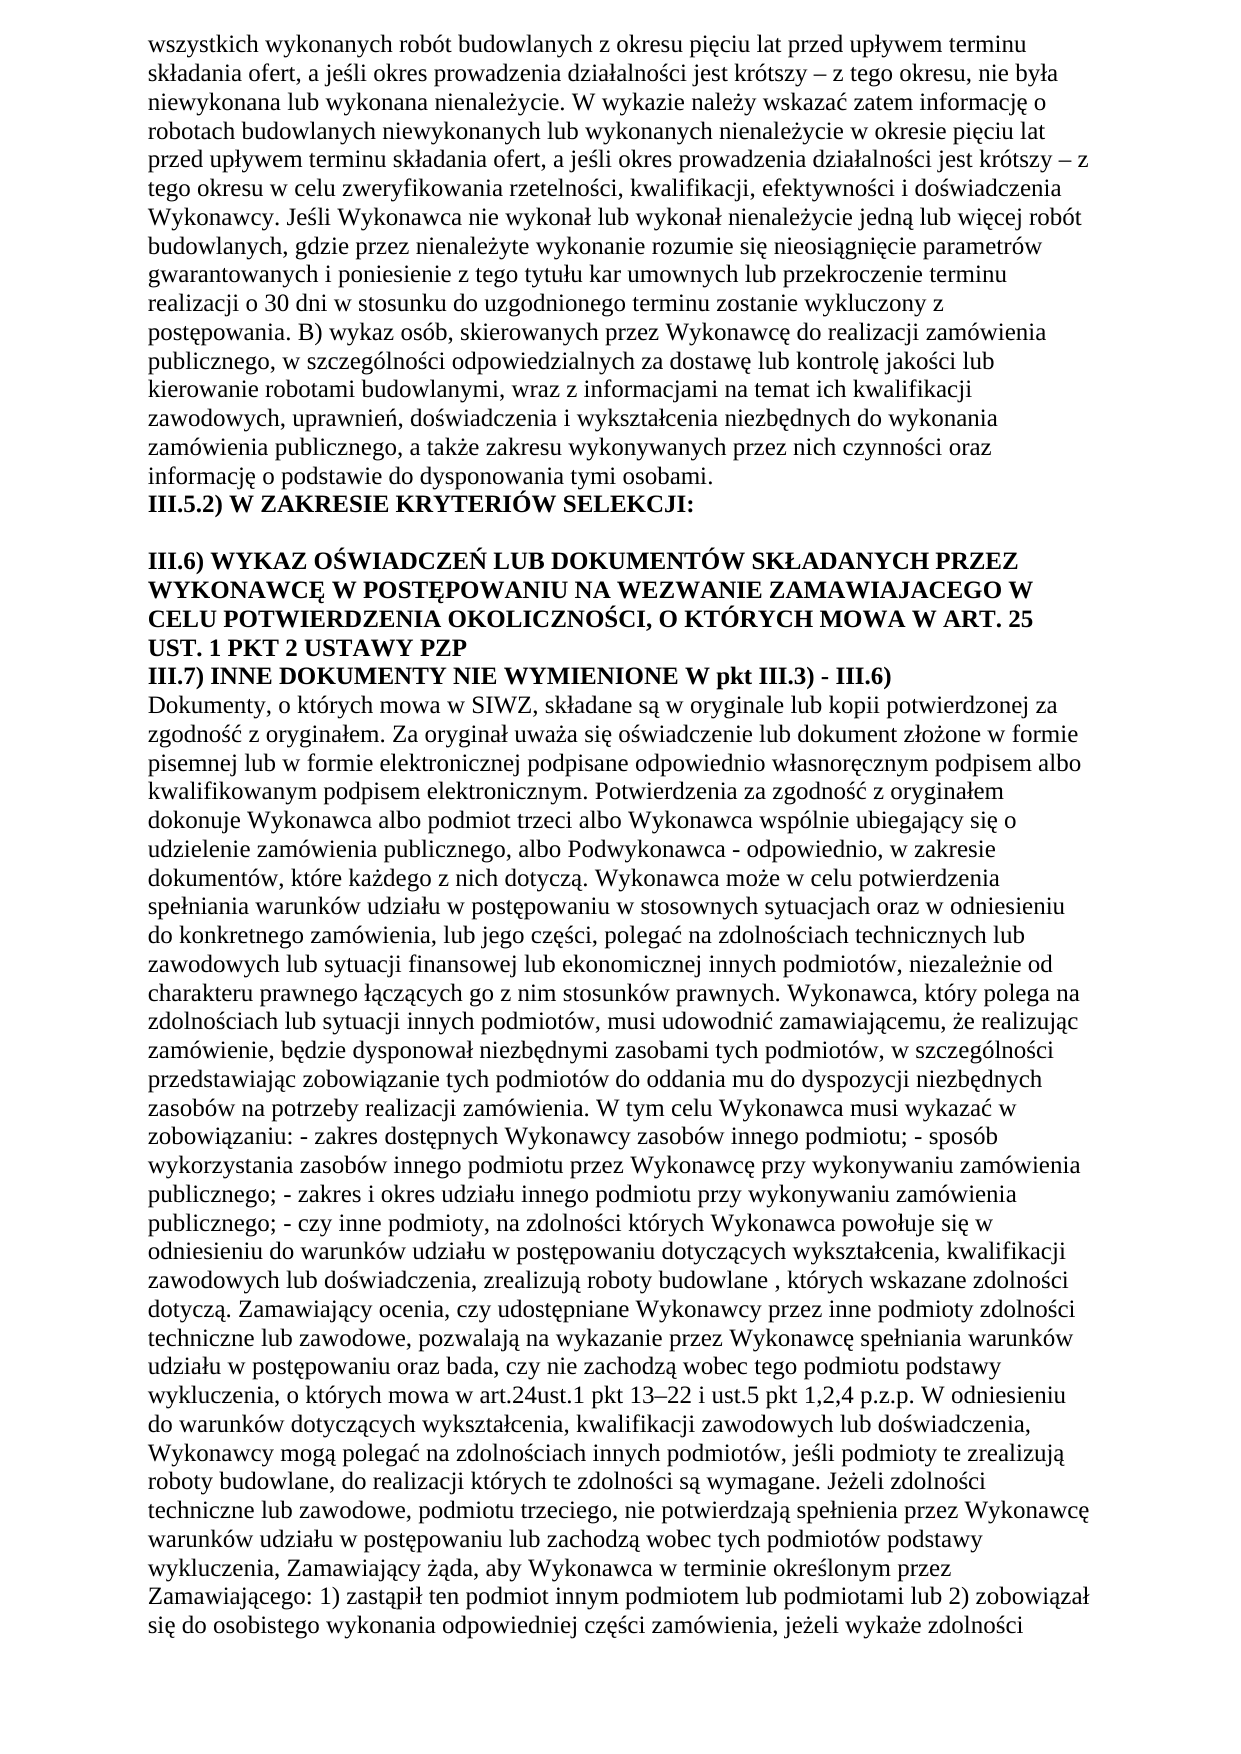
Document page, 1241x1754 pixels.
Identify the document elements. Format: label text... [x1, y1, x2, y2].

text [148, 690, 1093, 1639]
text III.6) WYKAZ OŚWIADCZEŃ LUB DOKUMENTÓW SKŁADANYCH PRZEZ WYKONAWCĘ W POSTĘPOWANIU NA WEZWANIE ZAMAWIAJACEGO W CELU POTWIERDZENIA OKOLICZNOŚCI, O KTÓRYCH MOWA W ART. 25 UST. 1 PKT 2 USTAWY PZP [148, 546, 1093, 661]
text III.7) INNE DOKUMENTY NIE WYMIENIONE W pkt III.3) - III.6) [148, 661, 1093, 690]
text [148, 29, 1093, 546]
